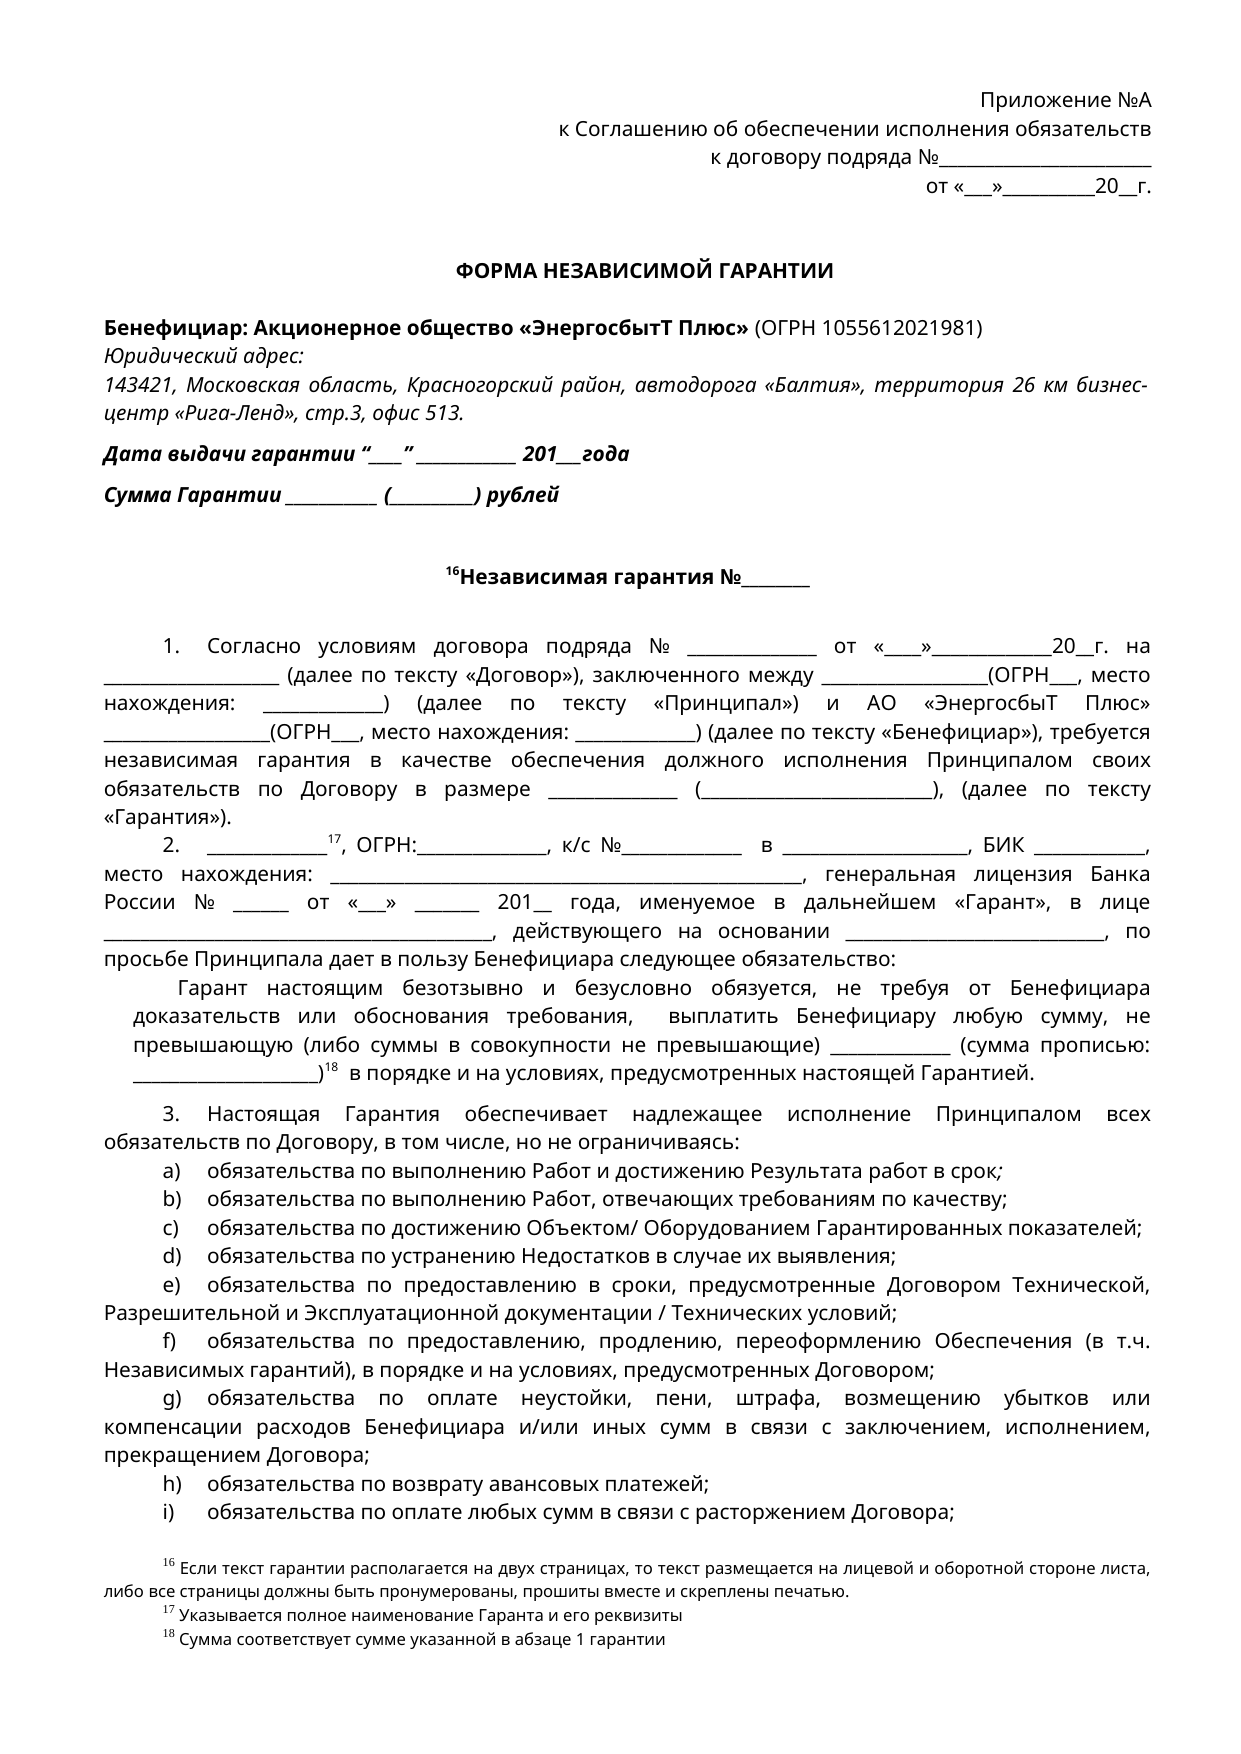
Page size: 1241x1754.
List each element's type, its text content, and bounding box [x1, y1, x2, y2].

list обязательства по оплате любых сумм в связи с расторжением Договора; [103, 1497, 1152, 1526]
list _____________, ОГРН:______________, к/с №_____________ в ____________________, БИК ____________, место нахождения: ___________________________________________________, генеральная лицензия Банка России № ______ от «___» _______ 201__ года, именуемое в дальнейшем «Гарант», в лице __________________________________________, действующего на основании ____________________________, по просьбе Принципала дает в пользу Бенефициара следующее обязательство: [103, 831, 1152, 973]
list обязательства по достижению Объектом/ Оборудованием Гарантированных показателей; [103, 1213, 1152, 1241]
list Согласно условиям договора подряда № ______________ от «____»_____________20__г. на ___________________ (далее по тексту «Договор»), заключенного между __________________(ОГРН___, место нахождения: _____________) (далее по тексту «Принципал») и АО «ЭнергосбыТ Плюс» __________________(ОГРН___, место нахождения: _____________) (далее по тексту «Бенефициар»), требуется независимая гарантия в качестве обеспечения должного исполнения Принципалом своих обязательств по Договору в размере ______________ (_________________________), (далее по тексту «Гарантия»). [103, 632, 1152, 831]
list обязательства по оплате неустойки, пени, штрафа, возмещению убытков или компенсации расходов Бенефициара и/или иных сумм в связи с заключением, исполнением, прекращением Договора; [103, 1383, 1152, 1469]
text к Соглашению об обеспечении исполнения обязательств [103, 114, 1152, 142]
list обязательства по предоставлению, продлению, переоформлению Обеспечения (в т.ч. Независимых гарантий), в порядке и на условиях, предусмотренных Договором; [103, 1327, 1152, 1383]
list обязательства по устранению Недостатков в случае их выявления; [103, 1241, 1152, 1270]
list обязательства по выполнению Работ, отвечающих требованиям по качеству; [103, 1184, 1152, 1213]
list Настоящая Гарантия обеспечивает надлежащее исполнение Принципалом всех обязательств по Договору, в том числе, но не ограничиваясь: [103, 1099, 1152, 1156]
text от «___»__________20__г. [103, 171, 1152, 199]
text Бенефициар: Акционерное общество «ЭнергосбытТ Плюс» (ОГРН 1055612021981) [103, 313, 1152, 342]
text к договору подряда №_______________________ [103, 142, 1152, 171]
text Приложение №А [778, 86, 1152, 114]
list обязательства по предоставлению в сроки, предусмотренные Договором Технической, Разрешительной и Эксплуатационной документации / Технических условий; [103, 1270, 1152, 1327]
list обязательства по выполнению Работ и достижению Результата работ в срок; [103, 1156, 1152, 1184]
list обязательства по возврату авансовых платежей; [103, 1469, 1152, 1497]
text Гарант настоящим безотзывно и безусловно обязуется, не требуя от Бенефициара доказательств или обоснования требования, выплатить Бенефициару любую сумму, не превышающую (либо суммы в совокупности не превышающие) _____________ (сумма прописью: ____________________) в порядке и на условиях, предусмотренных настоящей Гарантией. [133, 973, 1152, 1087]
text Сумма Гарантии ___________ (__________) рублей [103, 480, 1152, 509]
text Юридический адрес: [103, 342, 1152, 370]
text Независимая гарантия №________ [103, 562, 1152, 591]
text ФОРМА НЕЗАВИСИМОЙ ГАРАНТИИ [103, 256, 1186, 285]
text Дата выдачи гарантии “____” ____________ 201___года [103, 439, 1152, 468]
text 143421, Московская область, Красногорский район, автодорога «Балтия», территория 26 км бизнес-центр «Рига-Ленд», стр.3, офис 513. [103, 370, 1152, 427]
